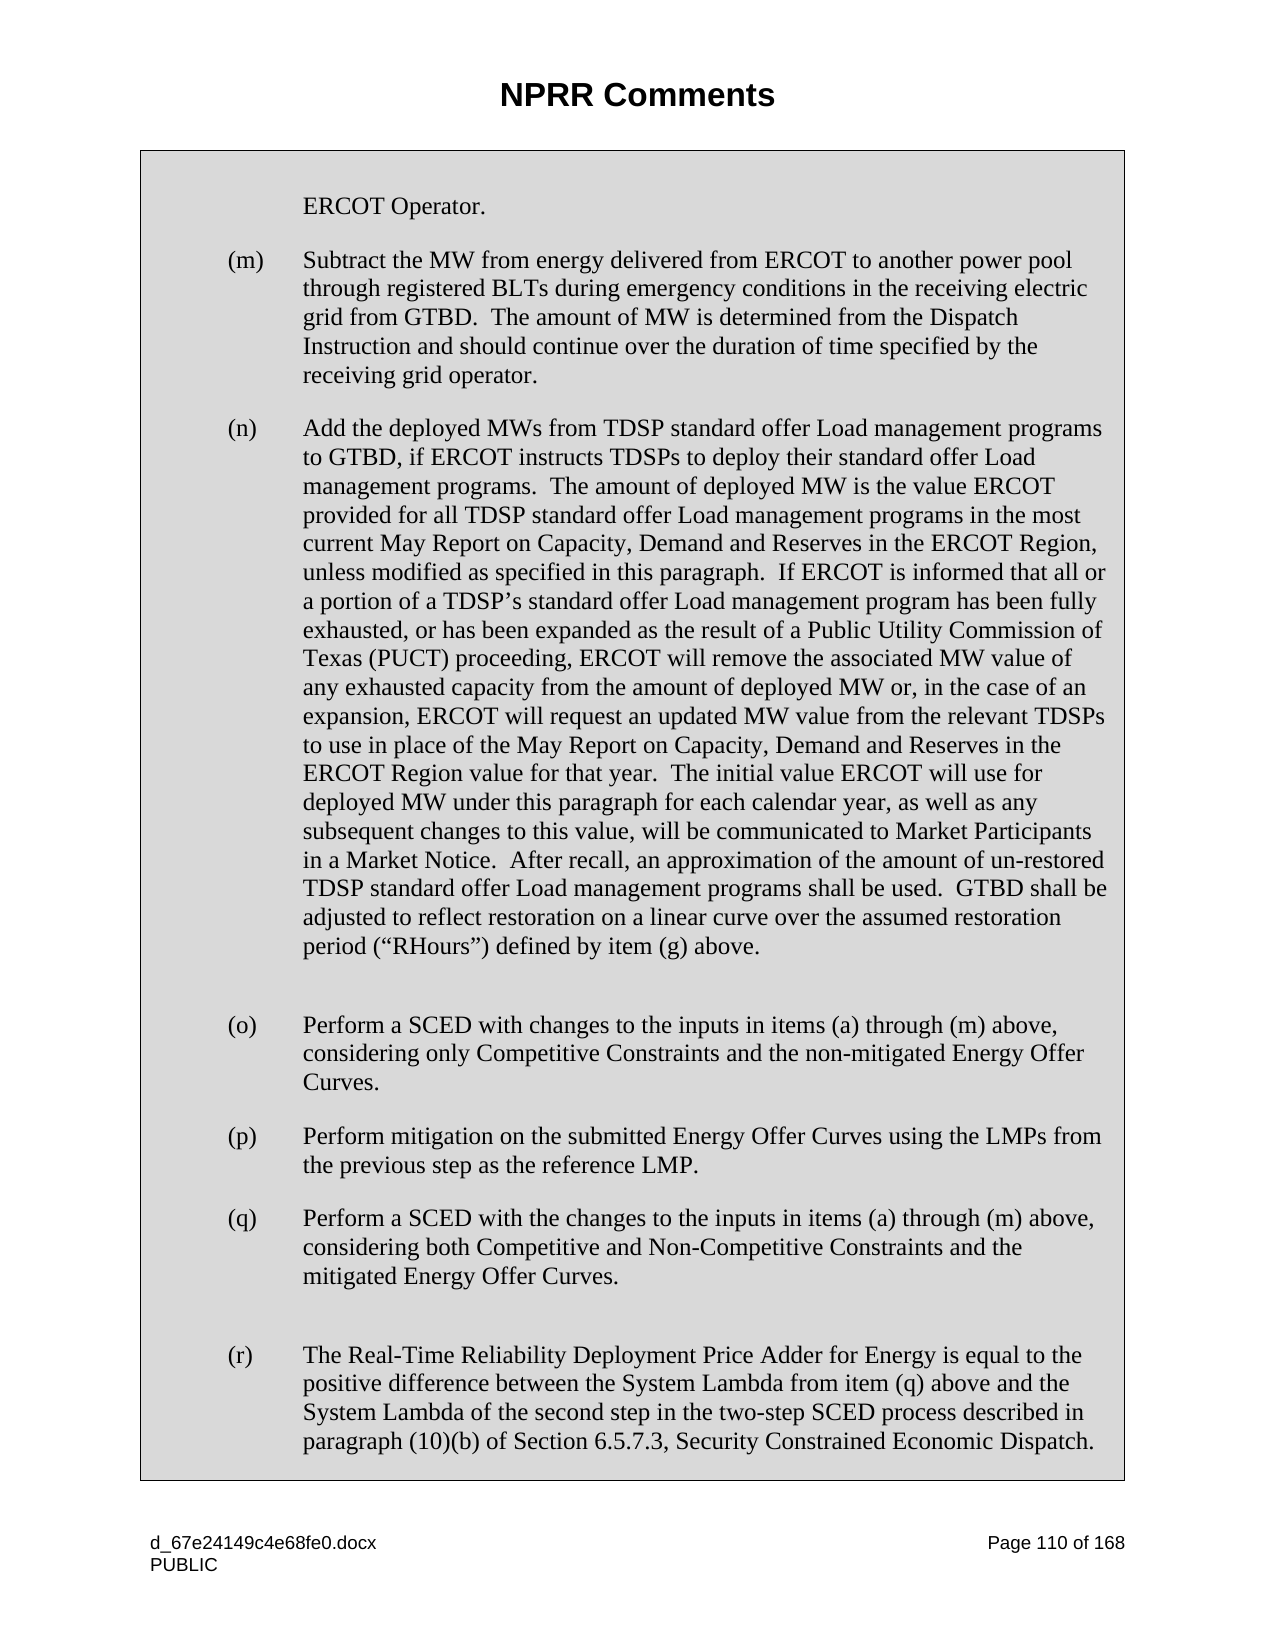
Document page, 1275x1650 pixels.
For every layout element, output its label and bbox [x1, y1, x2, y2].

table_header [141, 151, 1124, 1480]
